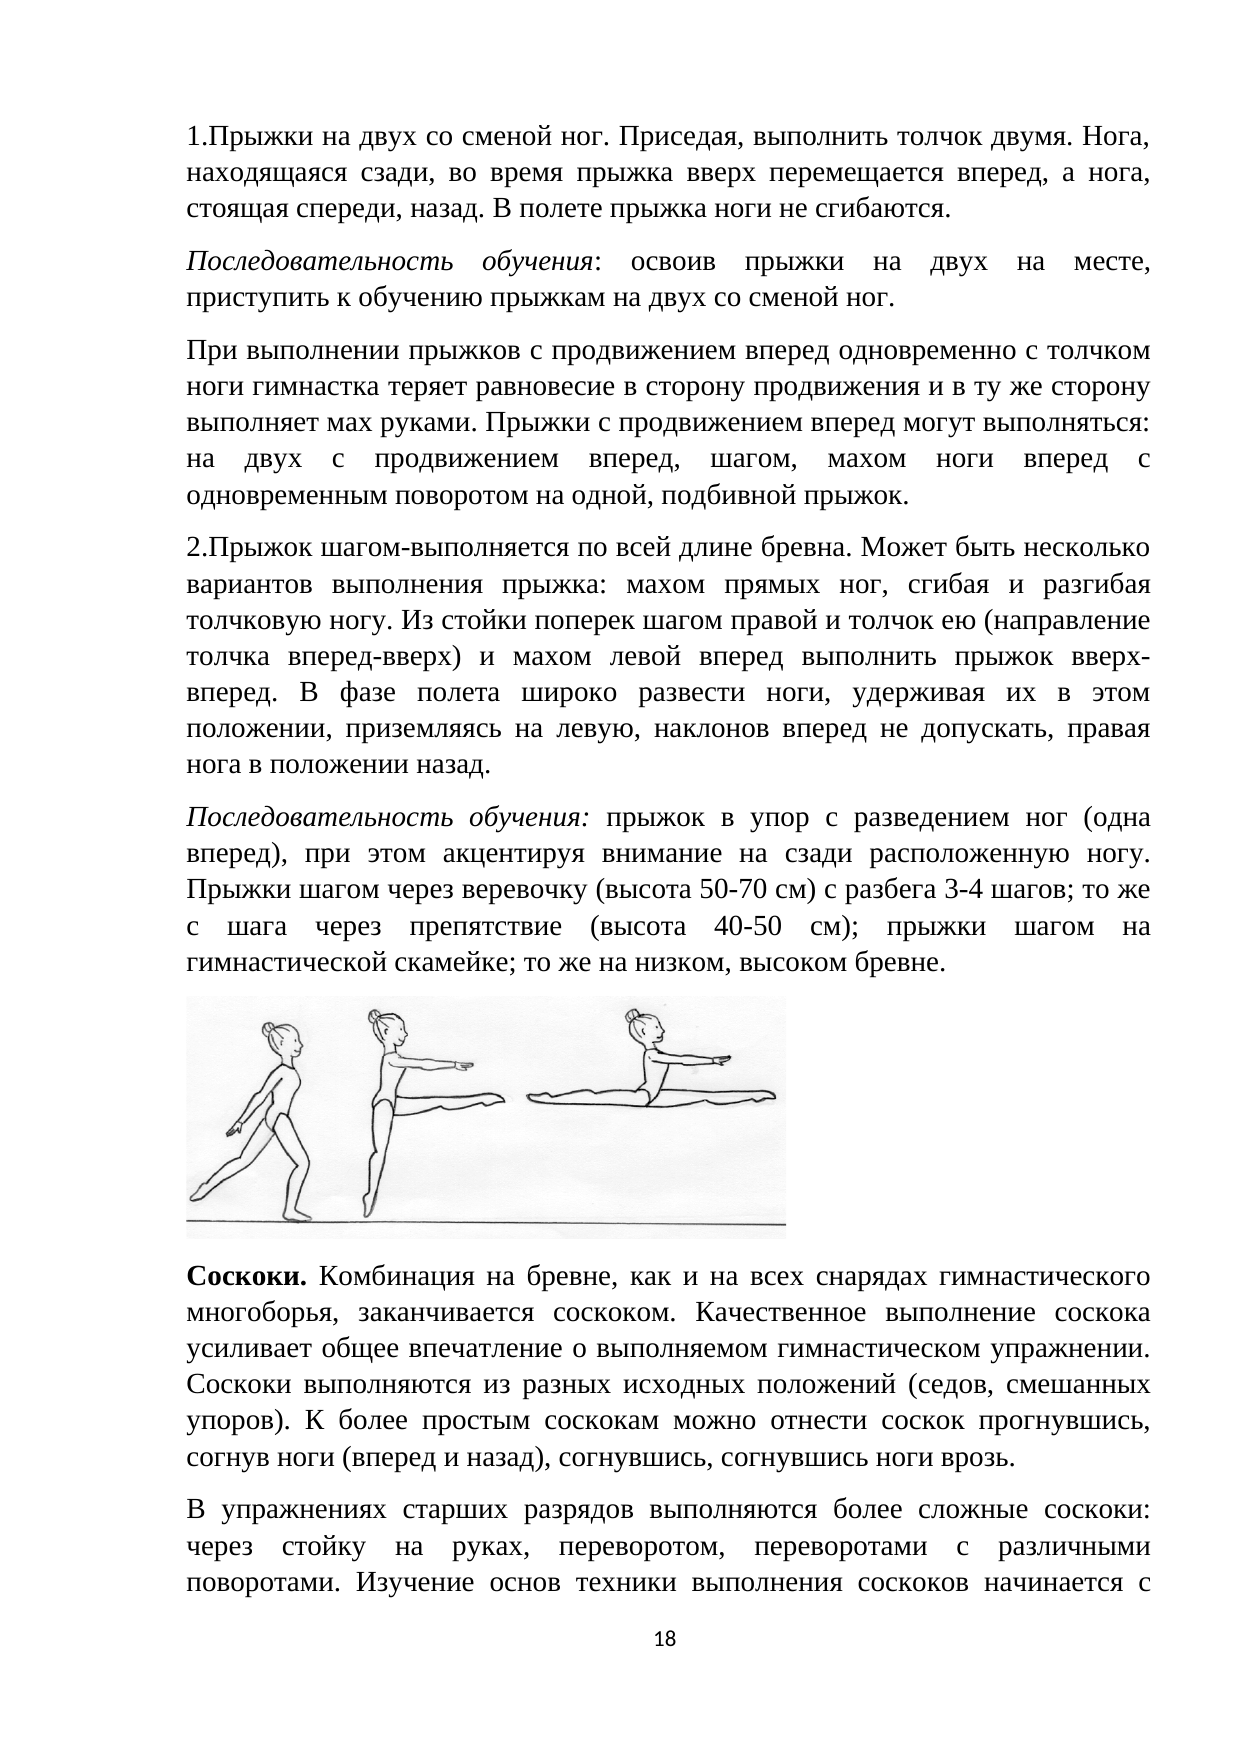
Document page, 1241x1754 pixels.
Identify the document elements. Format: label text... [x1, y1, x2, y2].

text При выполнении прыжков с продвижением вперед одновременно с толчком ноги гимнастка теряет равновесие в сторону продвижения и в ту же сторону выполняет мах руками. Прыжки с продвижением вперед могут выполняться: на двух с продвижением вперед, шагом, махом ноги вперед с одновременным поворотом на одной, подбивной прыжок. [186, 332, 1152, 510]
text Последовательность обучения: прыжок в упор с разведением ног (одна вперед), при этом акцентируя внимание на сзади расположенную ногу. Прыжки шагом через веревочку (высота 50-70 см) с разбега 3-4 шагов; то же с шага через препятствие (высота 40-50 см); прыжки шагом на гимнастической скамейке; то же на низком, высоком бревне. [186, 799, 1152, 977]
text Соскоки. Комбинация на бревне, как и на всeх снарядах гимнастического многоборья, заканчивается соскоком. Качественное выполнение соскока усиливает общее впечатление о выполняемом гимнастическом упражнении. Соскоки выполняются из разных исходных положений (седов, смешанных упоров). К более простым соскокам можно отнести соскок прогнувшись, согнув ноги (вперед и назад), согнувшись, согнувшись ноги врозь. [186, 1258, 1152, 1472]
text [186, 1491, 1152, 1597]
text 1.Прыжки на двух со сменой ног. Приседая, выполнить толчок двумя. Нога, находящаяся сзади, во время прыжка вверх перемещается вперед, а нога, стоящая спереди, назад. В полете прыжка ноги не сгибаются. [186, 118, 1152, 224]
text Последовательность обучения: освоив прыжки на двух на месте, приступить к обучению прыжкам на двух со сменой ног. [186, 243, 1152, 313]
picture [186, 996, 787, 1239]
text 2.Прыжок шагом-выполняется по всей длине бревна. Может быть несколько вариантов выполнения прыжка: махом прямых ног, сгибая и разгибая толчковую ногу. Из стойки поперек шагом правой и толчок ею (направление толчка вперед-вверх) и махом левой вперед выполнить прыжок вверх-вперед. B фазе полета широко развести ноги, удерживая их в этом положении, приземляясь на левую, наклонов вперед не допускать, правая нога в положении назад. [186, 529, 1152, 780]
